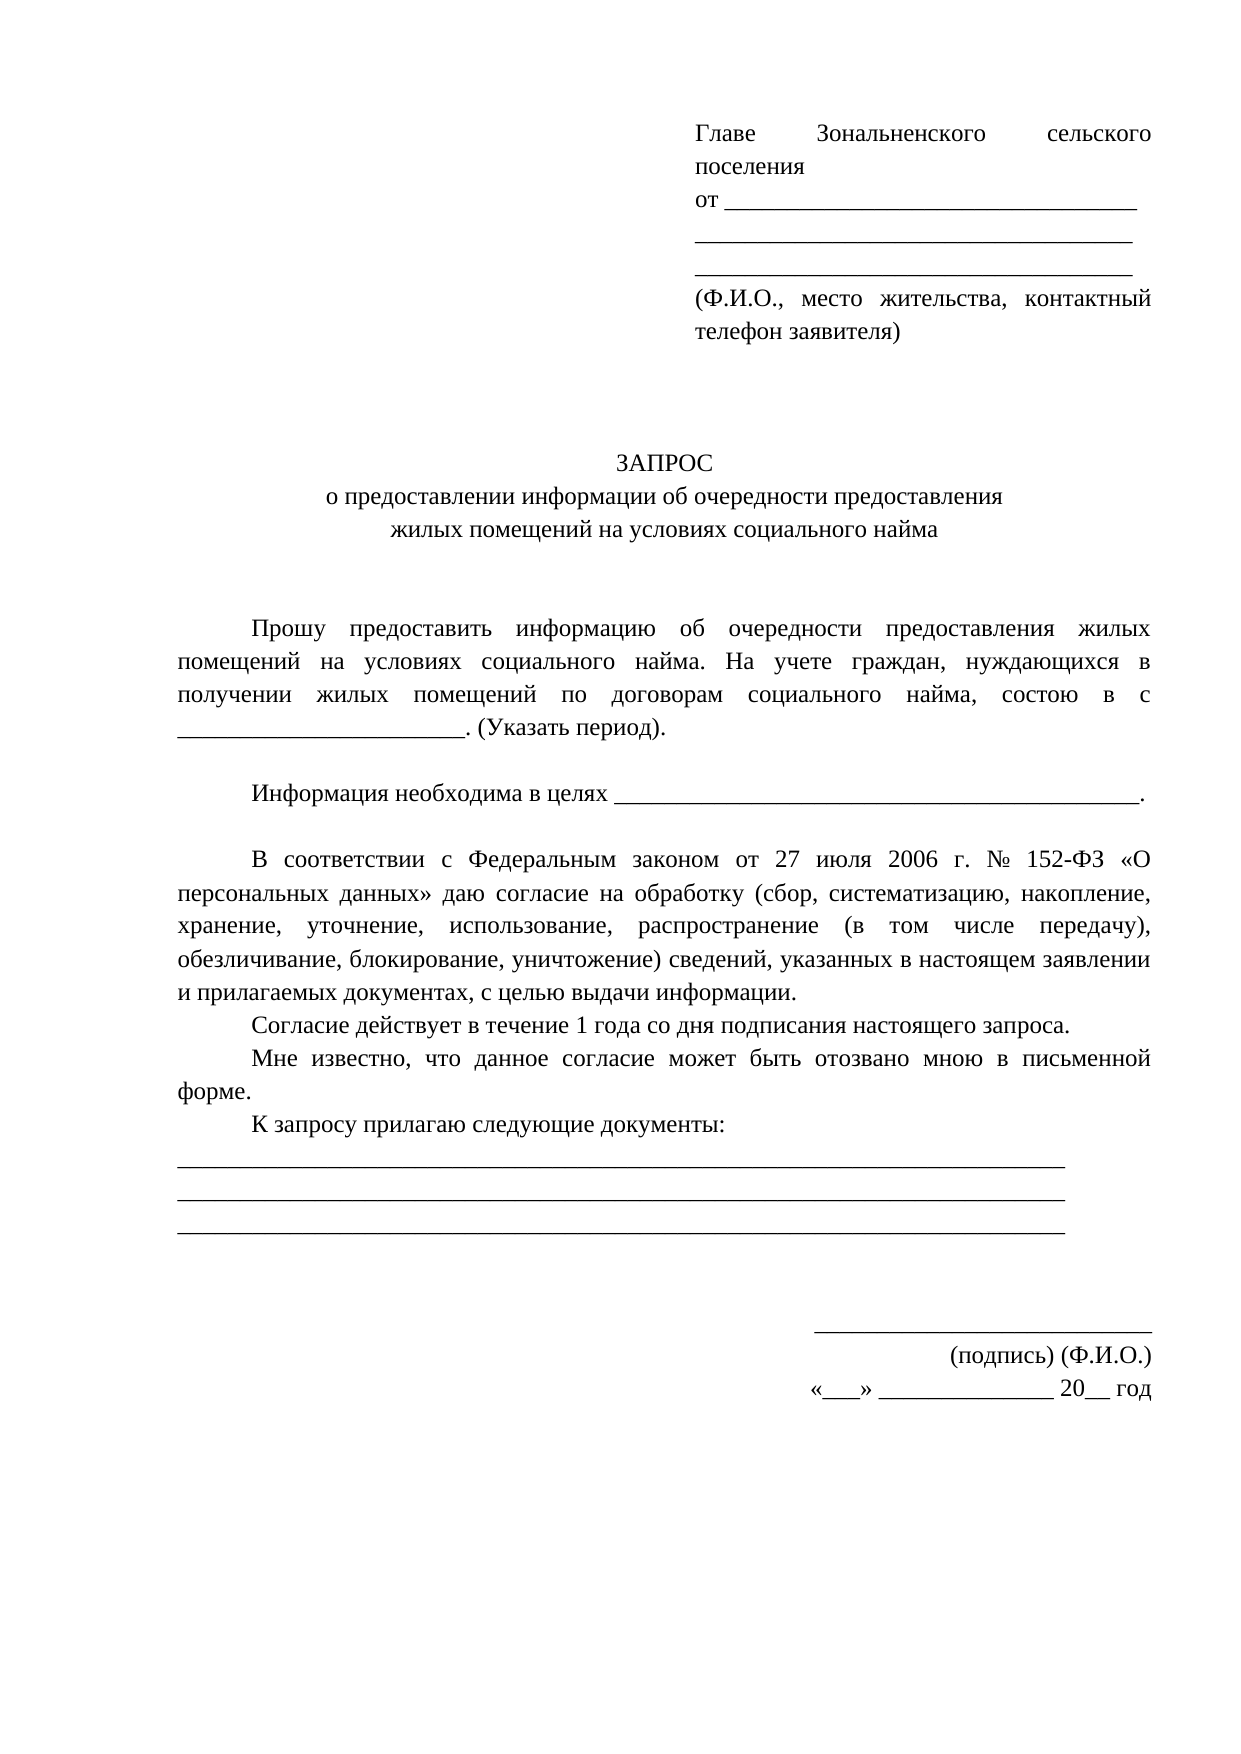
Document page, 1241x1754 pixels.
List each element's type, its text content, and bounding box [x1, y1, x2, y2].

text К запросу прилагаю следующие документы: _______________________________________________________________________ [177, 1109, 1152, 1171]
text Прошу предоставить информацию об очередности предоставления жилых помещений на условиях социального найма. На учете граждан, нуждающихся в получении жилых помещений по договорам социального найма, состою в с _______________________. (Указать период). [177, 613, 1152, 741]
text о предоставлении информации об очередности предоставления жилых помещений на условиях социального найма [177, 481, 1152, 543]
text (подпись) (Ф.И.О.) [177, 1340, 1152, 1369]
text _______________________________________________________________________ [177, 1208, 1152, 1237]
text Мне известно, что данное согласие может быть отозвано мною в письменной форме. [177, 1043, 1152, 1104]
text «___» ______________ 20__ год [177, 1373, 1152, 1402]
text Информация необходима в целях __________________________________________. [177, 778, 1152, 807]
text _______________________________________________________________________ [177, 1175, 1152, 1203]
text В соответствии с Федеральным законом от 27 июля . № 152-ФЗ «О персональных данных» даю согласие на обработку (сбор, систематизацию, накопление, хранение, уточнение, использование, распространение (в том числе передачу), обезличивание, блокирование, уничтожение) сведений, указанных в настоящем заявлении и прилагаемых документах, с целью выдачи информации. [177, 844, 1152, 1005]
text Согласие действует в течение 1 года со дня подписания настоящего запроса. [177, 1010, 1152, 1038]
text ___________________________ [177, 1307, 1152, 1336]
text ЗАПРОС [177, 448, 1152, 477]
table_header Главе Зональненского сельского поселения от _________________________________ ___________________________________ ___________________________________ (Ф.И.О., место жительства, контактный телефон заявителя) [684, 118, 1163, 382]
